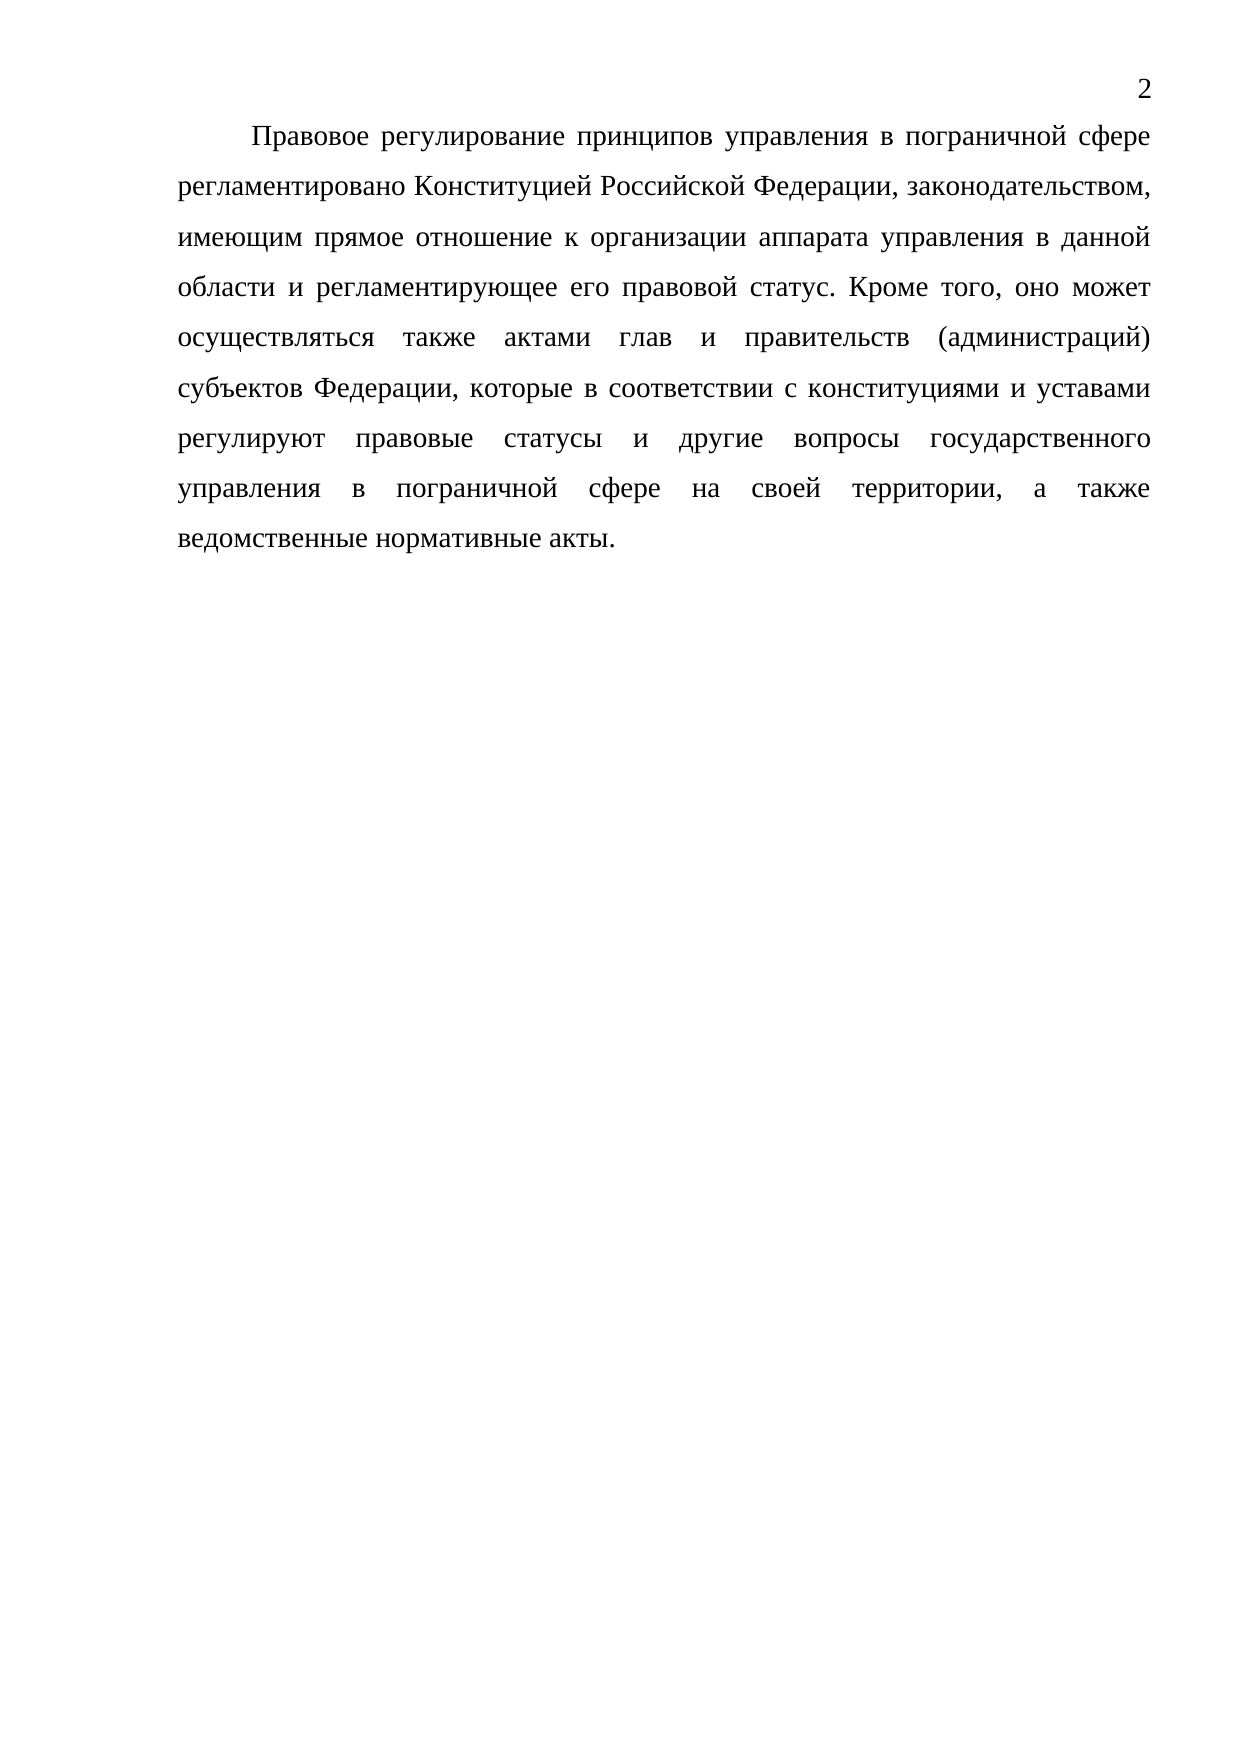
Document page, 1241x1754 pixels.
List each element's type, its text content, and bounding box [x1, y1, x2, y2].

text Правовое регулирование принципов управления в пограничной сфере регламентировано Конституцией Российской Федерации, законодательством, имеющим прямое отношение к организации аппарата управления в данной области и регламентирующее его правовой статус. Кроме того, оно может осуществляться также актами глав и правительств (администраций) субъектов Федерации, которые в соответствии с конституциями и уставами регулируют правовые статусы и другие вопросы государственного управления в пограничной сфере на своей территории, а также ведомственные нормативные акты. [177, 118, 1152, 554]
